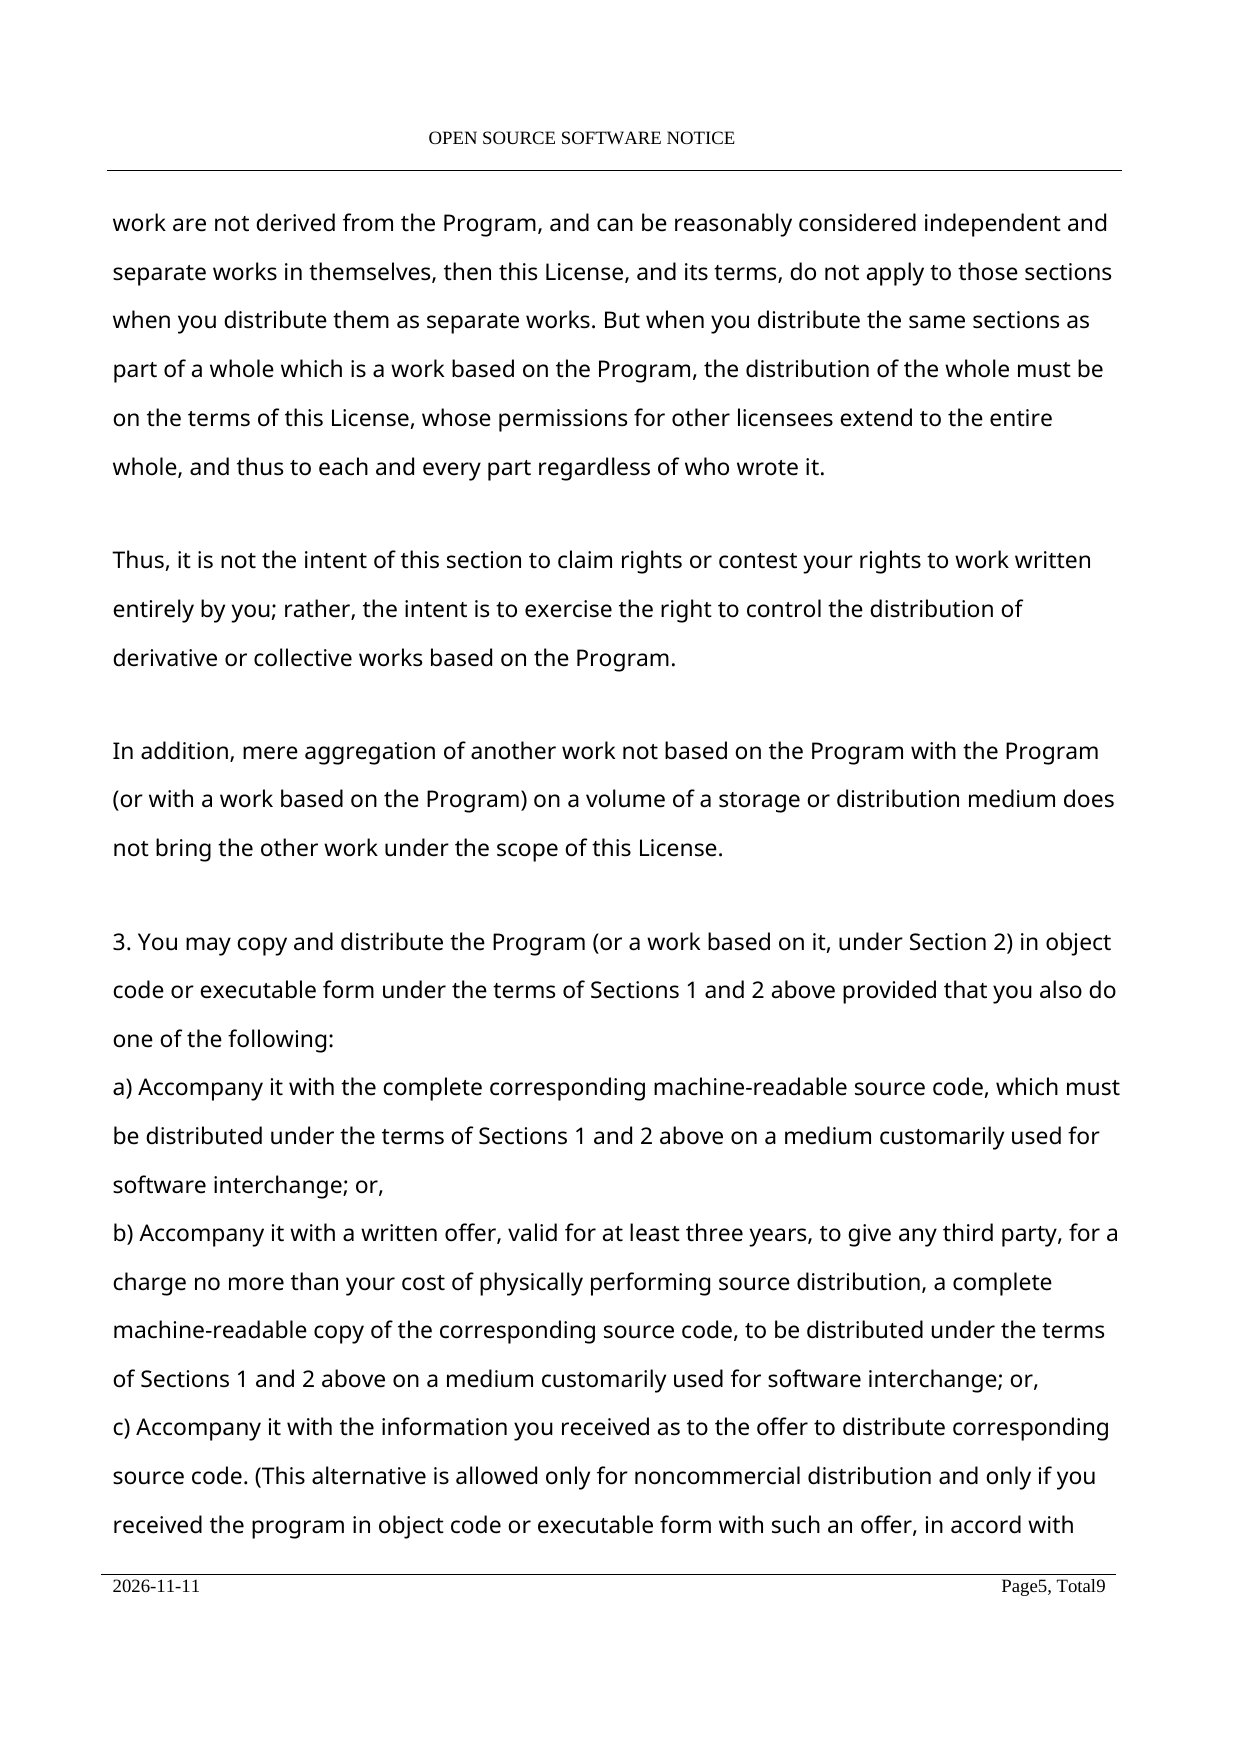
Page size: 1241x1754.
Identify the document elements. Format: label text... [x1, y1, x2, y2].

text a) Accompany it with the complete corresponding machine-readable source code, which must be distributed under the terms of Sections 1 and 2 above on a medium customarily used for software interchange; or, [112, 1070, 1128, 1200]
text In addition, mere aggregation of another work not based on the Program with the Program (or with a work based on the Program) on a volume of a storage or distribution medium does not bring the other work under the scope of this License. [112, 734, 1128, 864]
text Thus, it is not the intent of this section to claim rights or contest your rights to work written entirely by you; rather, the intent is to exercise the right to control the distribution of derivative or collective works based on the Program. [112, 543, 1128, 673]
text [112, 1410, 1128, 1540]
text 3. You may copy and distribute the Program (or a work based on it, under Section 2) in object code or executable form under the terms of Sections 1 and 2 above provided that you also do one of the following: [112, 925, 1128, 1055]
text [112, 206, 1128, 483]
text b) Accompany it with a written offer, valid for at least three years, to give any third party, for a charge no more than your cost of physically performing source distribution, a complete machine-readable copy of the corresponding source code, to be distributed under the terms of Sections 1 and 2 above on a medium customarily used for software interchange; or, [112, 1216, 1128, 1395]
